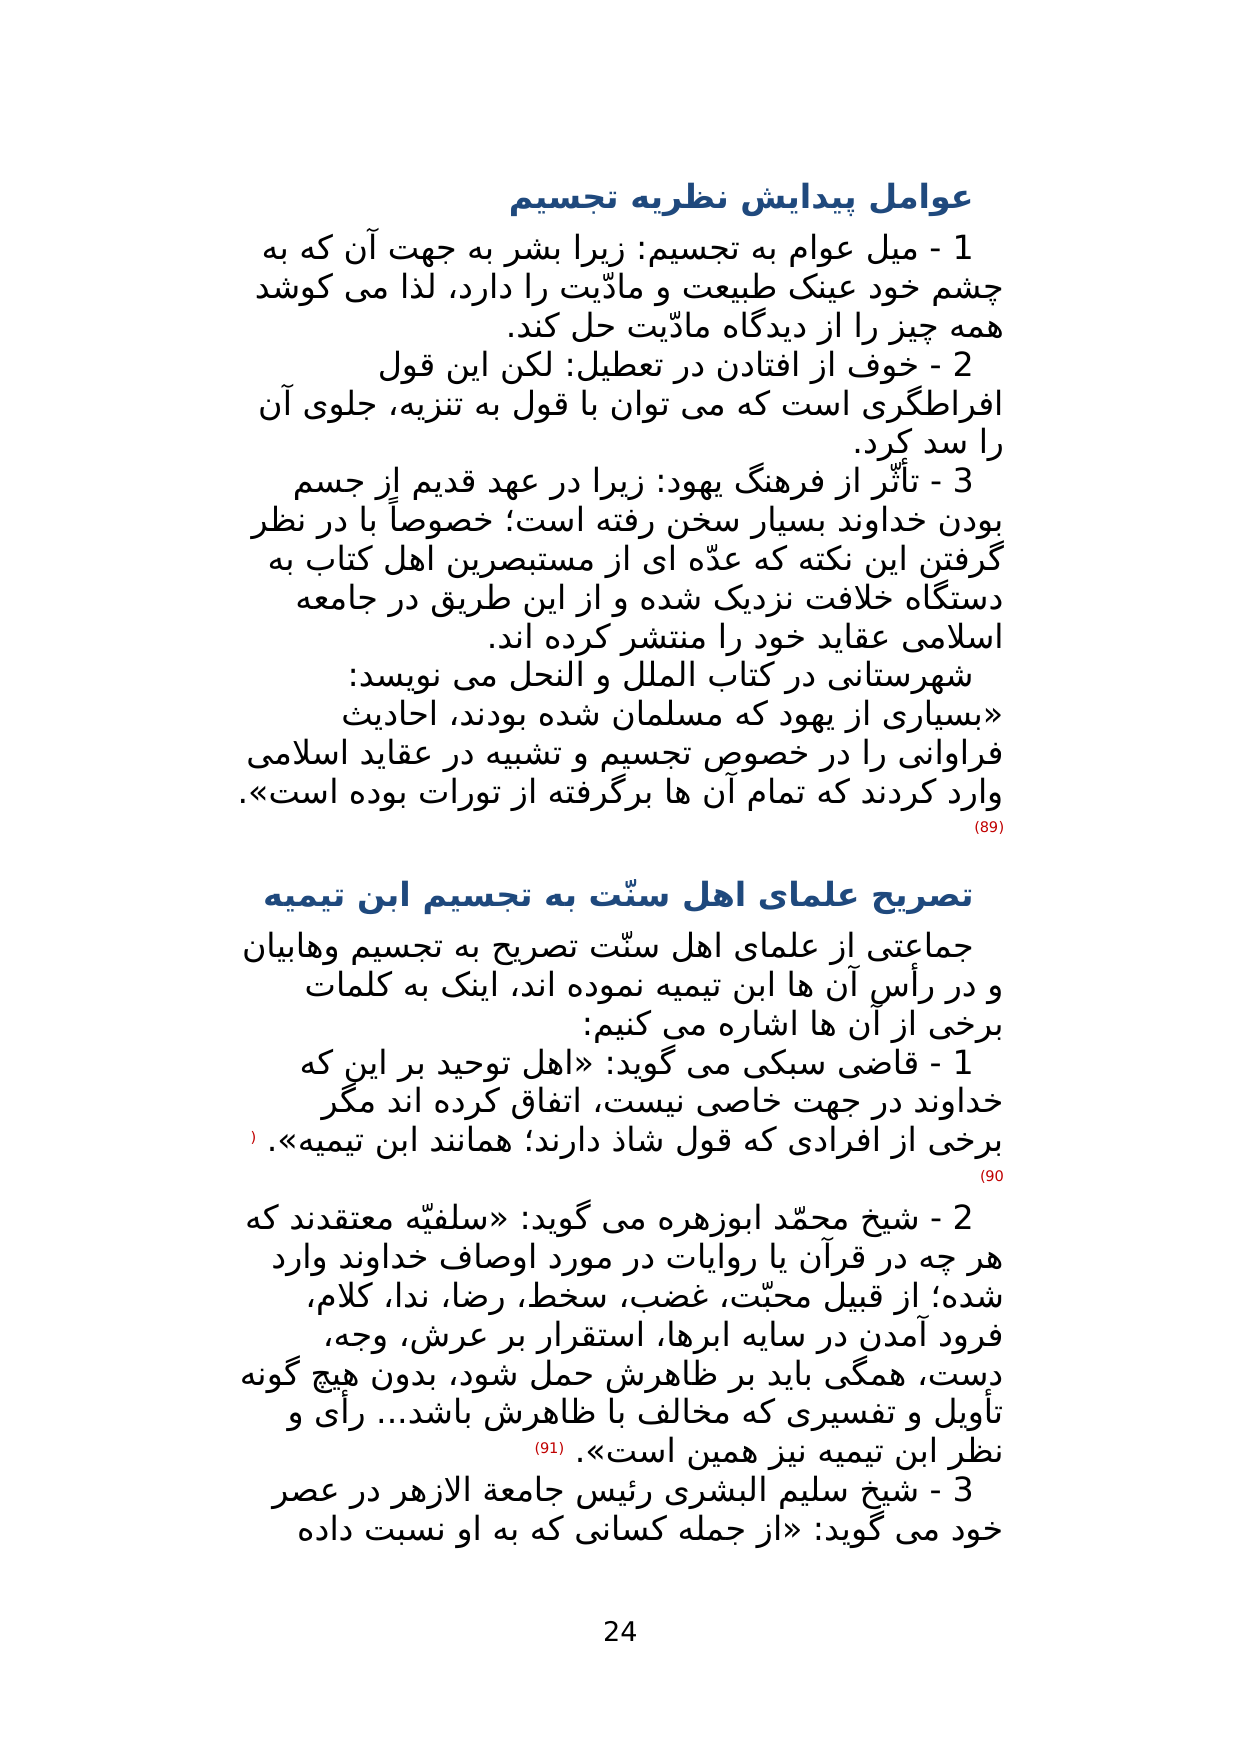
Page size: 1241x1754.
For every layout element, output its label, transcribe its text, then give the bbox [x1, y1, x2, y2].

subtitle تصریح علمای اهل سنّت به تجسیم ابن تیمیه [236, 875, 1004, 914]
text 1 - میل عوام به تجسیم: زیرا بشر به جهت آن که به چشم خود عینک طبیعت و مادّیت را دارد، لذا می کوشد همه چیز را از دیدگاه مادّیت حل کند. [236, 228, 1004, 345]
text 2 - خوف از افتادن در تعطیل: لکن این قول افراطگری است که می توان با قول به تنزیه، جلوی آن را سد کرد. [236, 345, 1004, 462]
text جماعتی از علمای اهل سنّت تصریح به تجسیم وهابیان و در رأس آن ها ابن تیمیه نموده اند، اینک به کلمات برخی از آن ها اشاره می کنیم: [236, 927, 1004, 1043]
subtitle عوامل پیدایش نظریه تجسیم [236, 177, 1004, 216]
text 2 - شیخ محمّد ابوزهره می گوید: «سلفیّه معتقدند که هر چه در قرآن یا روایات در مورد اوصاف خداوند وارد شده؛ از قبیل محبّت، غضب، سخط، رضا، ندا، کلام، فرود آمدن در سایه ابرها، استقرار بر عرش، وجه، دست، همگی باید بر ظاهرش حمل شود، بدون هیچ گونه تأویل و تفسیری که مخالف با ظاهرش باشد... رأی و نظر ابن تیمیه نیز همین است». (91) [236, 1198, 1004, 1471]
text 1 - قاضی سبکی می گوید: «اهل توحید بر این که خداوند در جهت خاصی نیست، اتفاق کرده اند مگر برخی از افرادی که قول شاذ دارند؛ همانند ابن تیمیه». (90) [236, 1043, 1004, 1198]
text 3 - تأثّر از فرهنگ یهود: زیرا در عهد قدیم از جسم بودن خداوند بسیار سخن رفته است؛ خصوصاً با در نظر گرفتن این نکته که عدّه ای از مستبصرین اهل کتاب به دستگاه خلافت نزدیک شده و از این طریق در جامعه اسلامی عقاید خود را منتشر کرده اند. [236, 462, 1004, 656]
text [236, 1471, 1004, 1548]
text شهرستانی در کتاب الملل و النحل می نویسد: «بسیاری از یهود که مسلمان شده بودند، احادیث فراوانی را در خصوص تجسیم و تشبیه در عقاید اسلامی وارد کردند که تمام آن ها برگرفته از تورات بوده است». (89) [236, 656, 1004, 850]
